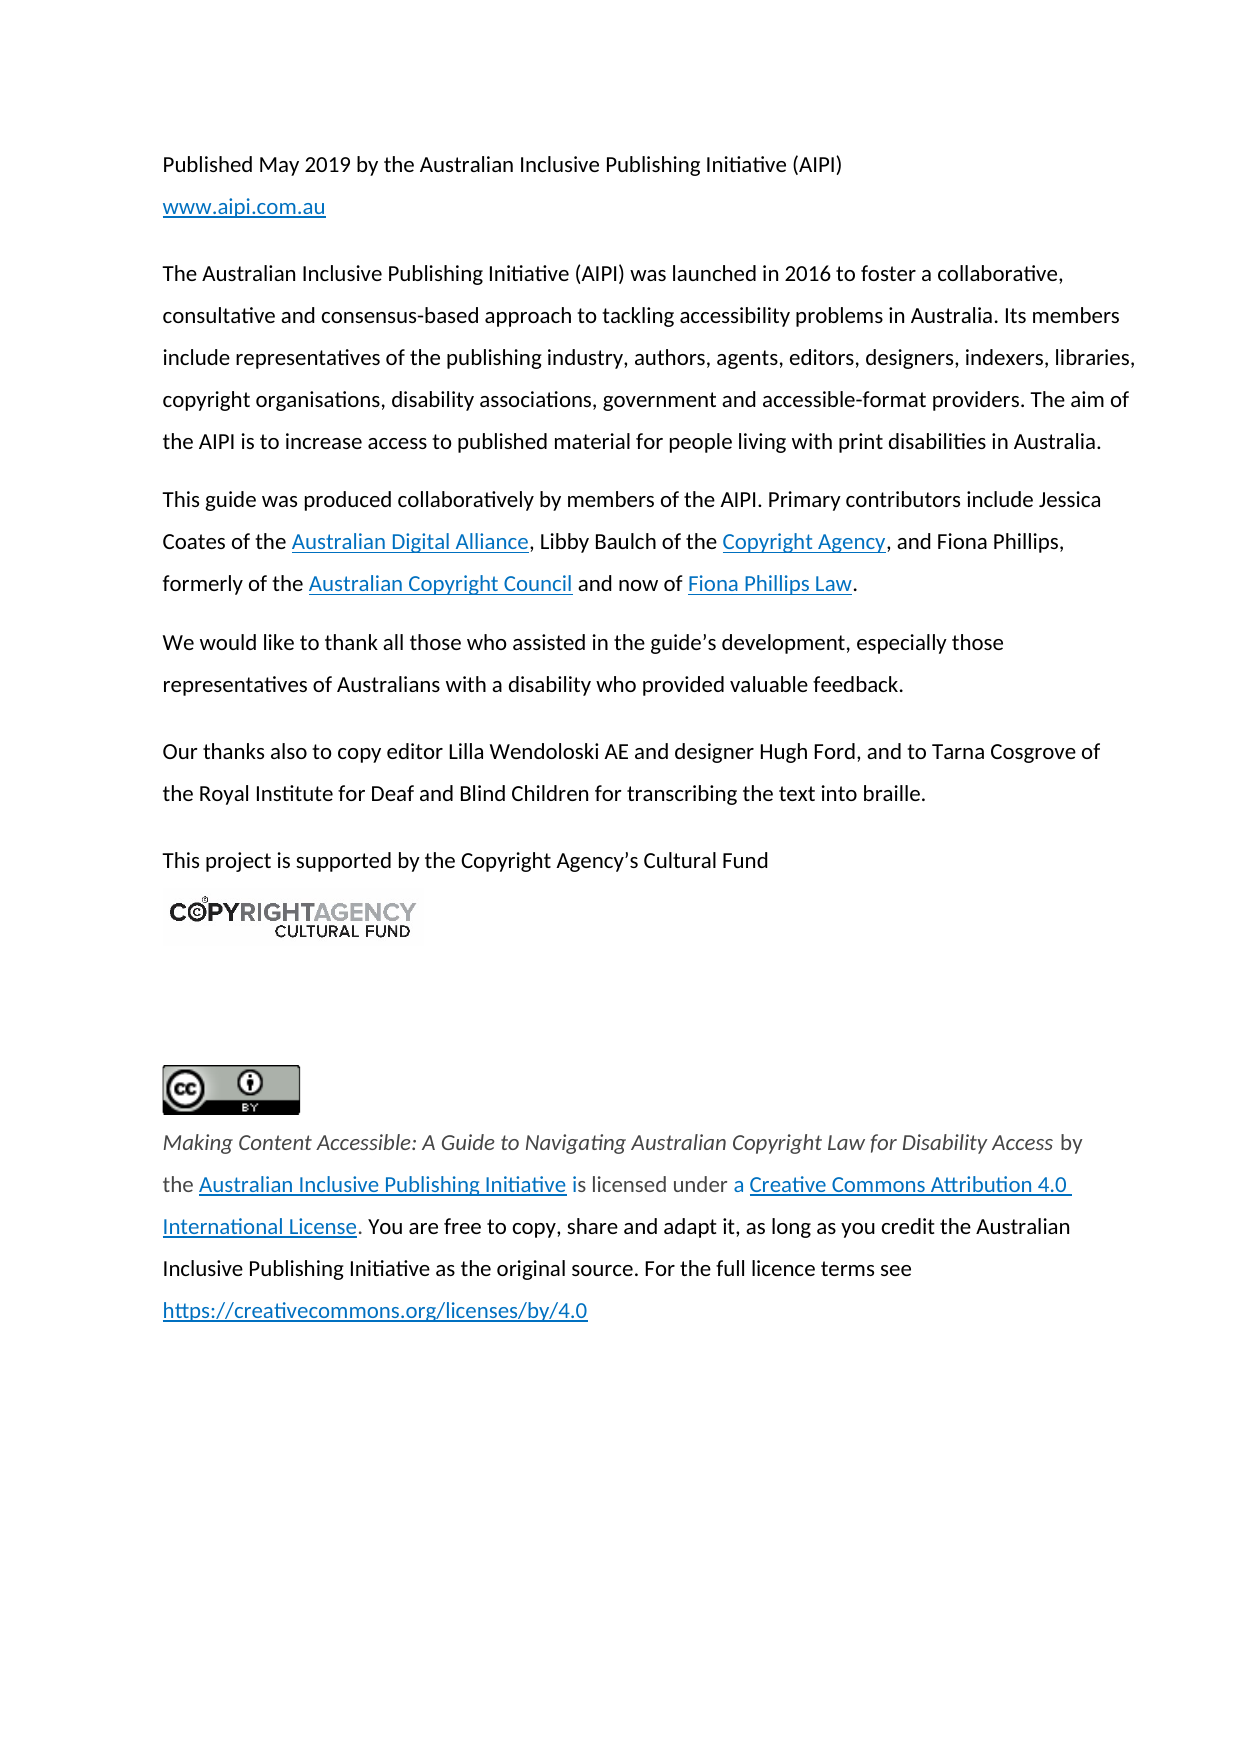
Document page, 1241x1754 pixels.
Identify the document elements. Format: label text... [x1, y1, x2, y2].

picture [162, 1065, 300, 1115]
text We would like to thank all those who assisted in the guide’s development, especially those representatives of Australians with a disability who provided valuable feedback. [162, 628, 1137, 698]
text This guide was produced collaboratively by members of the AIPI. Primary contributors include Jessica Coates of the Australian Digital Alliance, Libby Baulch of the Copyright Agency, and Fiona Phillips, formerly of the Australian Copyright Council and now of Fiona Phillips Law. [162, 486, 1137, 597]
text www.aipi.com.au [162, 192, 1137, 220]
text The Australian Inclusive Publishing Initiative (AIPI) was launched in 2016 to foster a collaborative, consultative and consensus-based approach to tackling accessibility problems in Australia. Its members include representatives of the publishing industry, authors, agents, editors, designers, indexers, libraries, copyright organisations, disability associations, government and accessible-format providers. The aim of the AIPI is to increase access to published material for people living with print disabilities in Australia. [162, 259, 1137, 455]
text Published May 2019 by the Australian Inclusive Publishing Initiative (AIPI) [162, 150, 1137, 178]
text Making Content Accessible: A Guide to Navigating Australian Copyright Law for Disability Access by the Australian Inclusive Publishing Initiative is licensed under a Creative Commons Attribution 4.0 International License. You are free to copy, share and adapt it, as long as you credit the Australian Inclusive Publishing Initiative as the original source. For the full licence terms see https://creativecommons.org/licenses/by/4.0 [162, 1066, 1083, 1324]
picture [162, 888, 425, 946]
text Our thanks also to copy editor Lilla Wendoloski AE and designer Hugh Ford, and to Tarna Cosgrove of the Royal Institute for Deaf and Blind Children for transcribing the text into braille. [162, 737, 1137, 807]
text This project is supported by the Copyright Agency’s Cultural Fund [162, 846, 1137, 874]
